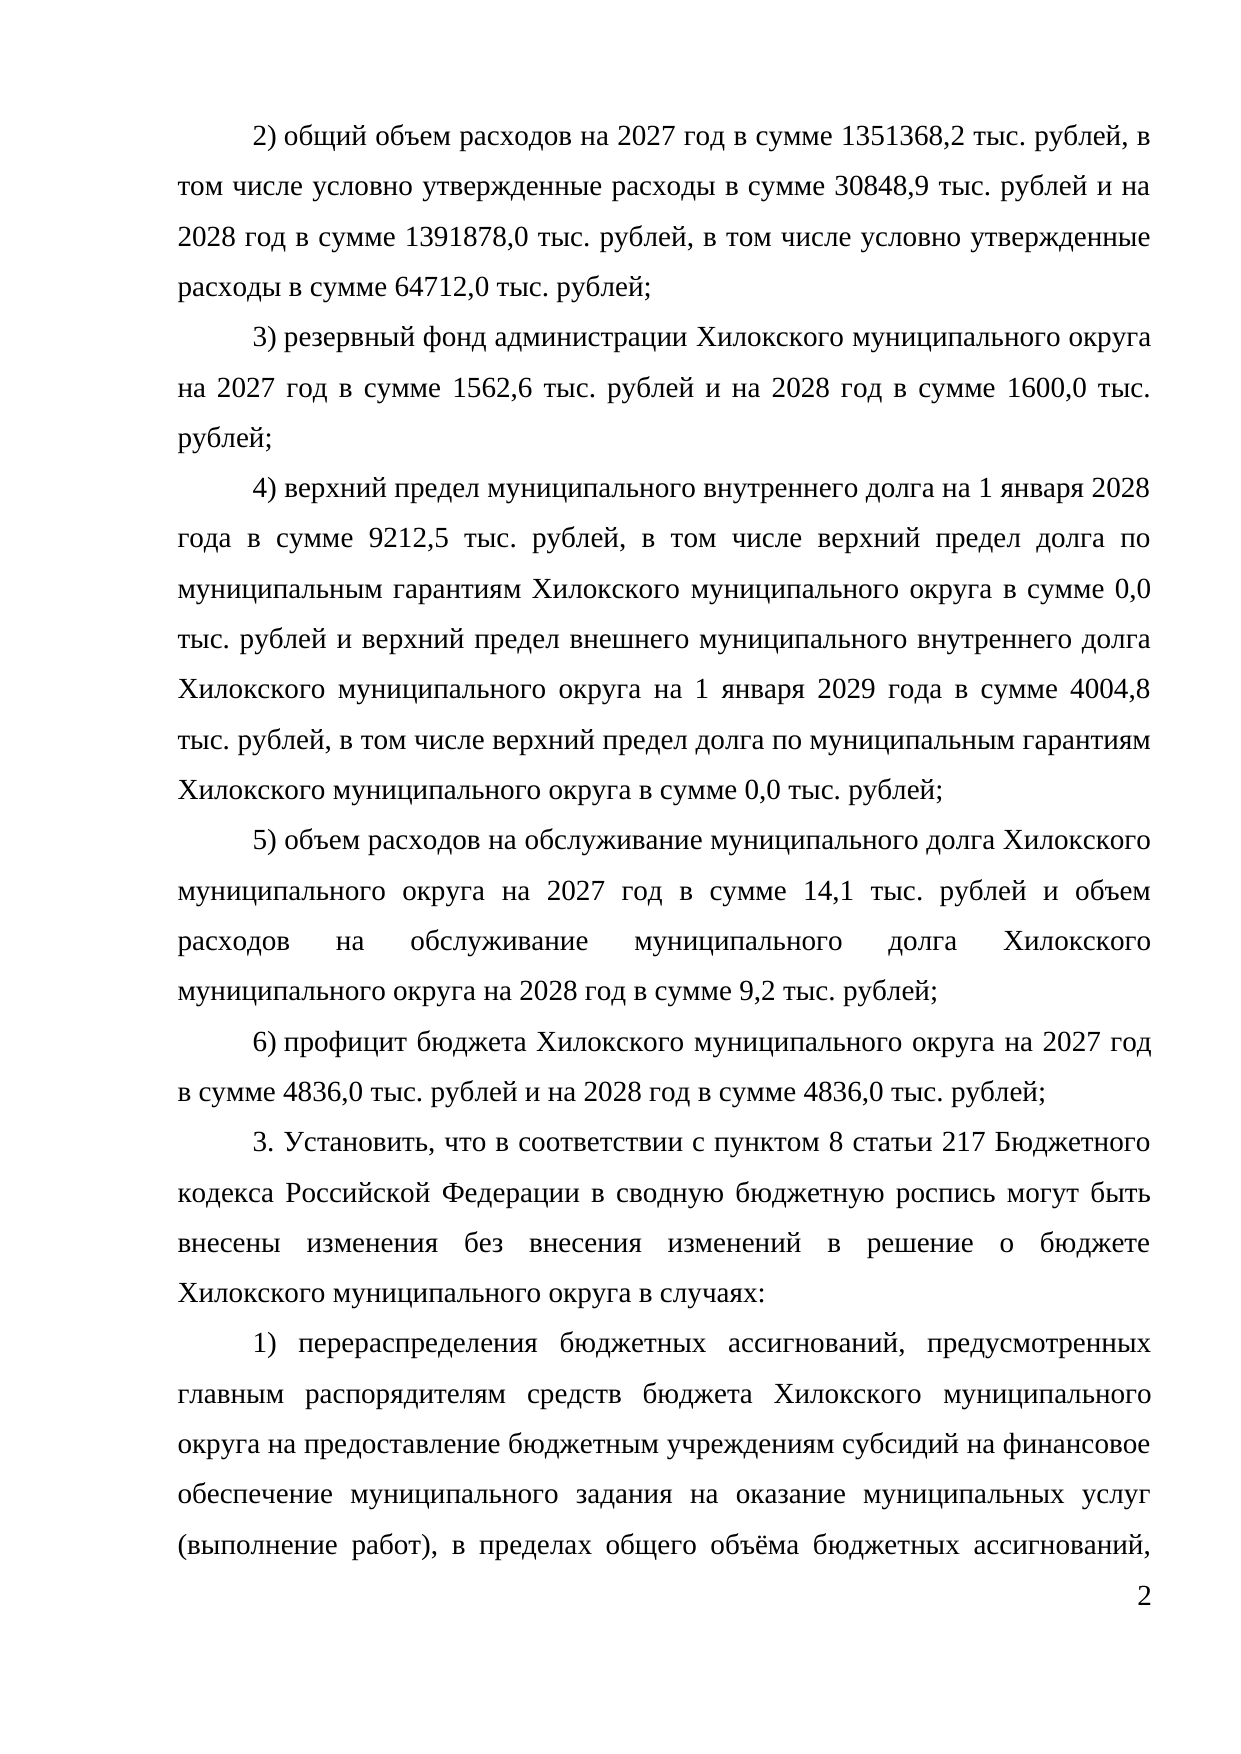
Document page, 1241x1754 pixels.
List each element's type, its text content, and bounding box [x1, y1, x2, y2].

text 2) общий объем расходов на 2027 год в сумме 1351368,2 тыс. рублей, в том числе условно утвержденные расходы в сумме 30848,9 тыс. рублей и на 2028 год в сумме 1391878,0 тыс. рублей, в том числе условно утвержденные расходы в сумме 64712,0 тыс. рублей; [177, 118, 1152, 303]
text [177, 1326, 1152, 1560]
text 3. Установить, что в соответствии с пунктом 8 статьи 217 Бюджетного кодекса Российской Федерации в сводную бюджетную роспись могут быть внесены изменения без внесения изменений в решение о бюджете Хилокского муниципального округа в случаях: [177, 1124, 1152, 1309]
text 5) объем расходов на обслуживание муниципального долга Хилокского муниципального округа на 2027 год в сумме 14,1 тыс. рублей и объем расходов на обслуживание муниципального долга Хилокского муниципального округа на 2028 год в сумме 9,2 тыс. рублей; [177, 822, 1152, 1007]
text 3) резервный фонд администрации Хилокского муниципального округа на 2027 год в сумме 1562,6 тыс. рублей и на 2028 год в сумме 1600,0 тыс. рублей; [177, 319, 1152, 453]
text 6) профицит бюджета Хилокского муниципального округа на 2027 год в сумме 4836,0 тыс. рублей и на 2028 год в сумме 4836,0 тыс. рублей; [177, 1024, 1152, 1108]
text 4) верхний предел муниципального внутреннего долга на 1 января 2028 года в сумме 9212,5 тыс. рублей, в том числе верхний предел долга по муниципальным гарантиям Хилокского муниципального округа в сумме 0,0 тыс. рублей и верхний предел внешнего муниципального внутреннего долга Хилокского муниципального округа на 1 января 2029 года в сумме 4004,8 тыс. рублей, в том числе верхний предел долга по муниципальным гарантиям Хилокского муниципального округа в сумме 0,0 тыс. рублей; [177, 470, 1152, 806]
